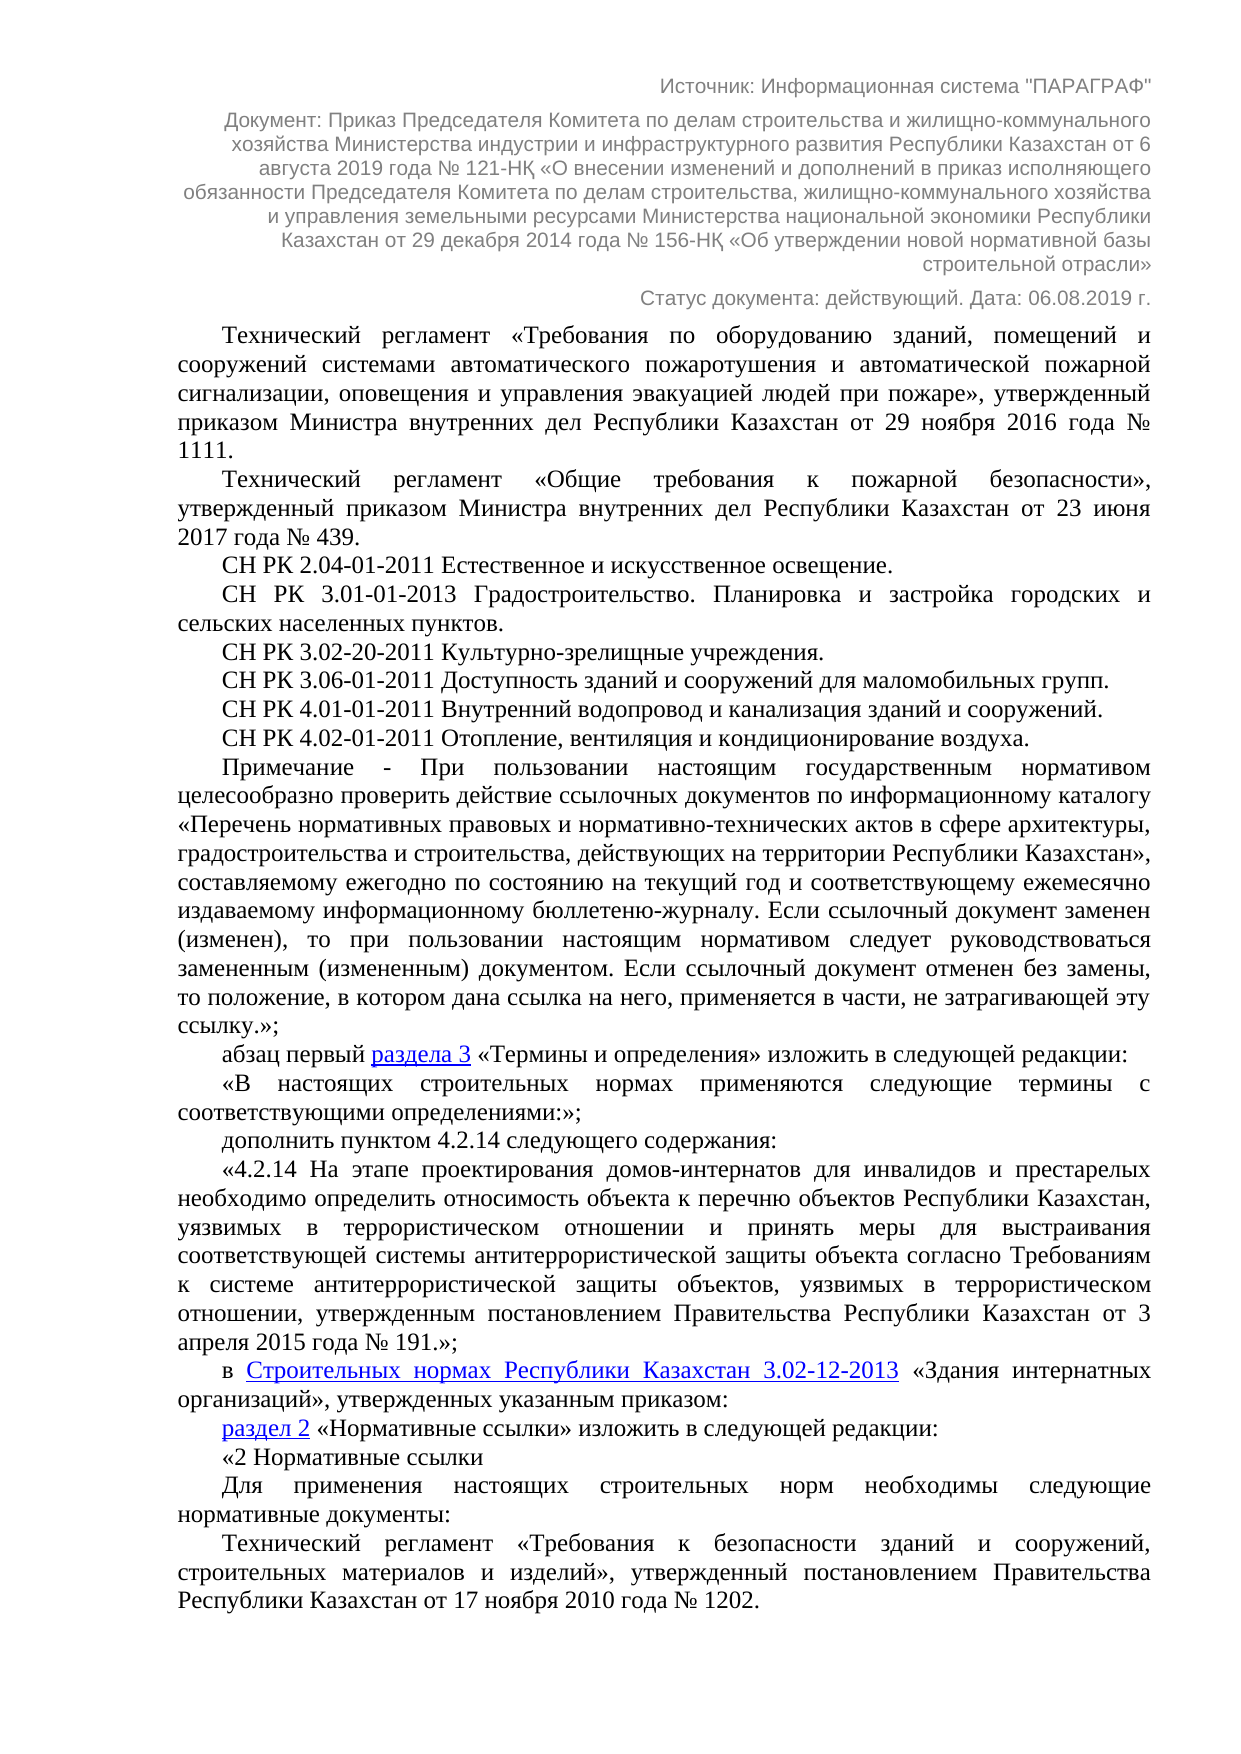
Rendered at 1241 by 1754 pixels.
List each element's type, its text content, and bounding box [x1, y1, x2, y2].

text раздел 2 «Нормативные ссылки» изложить в следующей редакции: [177, 1413, 1152, 1442]
text СН РК 2.04-01-2011 Естественное и искусственное освещение. [177, 551, 1152, 579]
text в Строительных нормах Республики Казахстан 3.02-12-2013 «Здания интернатных организаций», утвержденных указанным приказом: [177, 1356, 1152, 1413]
text Технический регламент «Требования по оборудованию зданий, помещений и сооружений системами автоматического пожаротушения и автоматической пожарной сигнализации, оповещения и управления эвакуацией людей при пожаре», утвержденный приказом Министра внутренних дел Республики Казахстан от 29 ноября 2016 года № 1111. [177, 321, 1152, 464]
text Для применения настоящих строительных норм необходимы следующие нормативные документы: [177, 1471, 1152, 1528]
text СН РК 3.02-20-2011 Культурно-зрелищные учреждения. [177, 637, 1152, 666]
text абзац первый раздела 3 «Термины и определения» изложить в следующей редакции: [177, 1039, 1152, 1068]
text Примечание - При пользовании настоящим государственным нормативом целесообразно проверить действие ссылочных документов по информационному каталогу «Перечень нормативных правовых и нормативно-технических актов в сфере архитектуры, градостроительства и строительства, действующих на территории Республики Казахстан», составляемому ежегодно по состоянию на текущий год и соответствующему ежемесячно издаваемому информационному бюллетеню-журналу. Если ссылочный документ заменен (изменен), то при пользовании настоящим нормативом следует руководствоваться замененным (измененным) документом. Если ссылочный документ отменен без замены, то положение, в котором дана ссылка на него, применяется в части, не затрагивающей эту ссылку.»; [177, 752, 1152, 1039]
text Технический регламент «Общие требования к пожарной безопасности», утвержденный приказом Министра внутренних дел Республики Казахстан от 23 июня 2017 года № 439. [177, 464, 1152, 551]
text «В настоящих строительных нормах применяются следующие термины с соответствующими определениями:»; [177, 1068, 1152, 1126]
text Технический регламент «Требования к безопасности зданий и сооружений, строительных материалов и изделий», утвержденный постановлением Правительства Республики Казахстан от 17 ноября 2010 года № 1202. [177, 1528, 1152, 1614]
text «4.2.14 На этапе проектирования домов-интернатов для инвалидов и престарелых необходимо определить относимость объекта к перечню объектов Республики Казахстан, уязвимых в террористическом отношении и принять меры для выстраивания соответствующей системы антитеррористической защиты объекта согласно Требованиям к системе антитеррористической защиты объектов, уязвимых в террористическом отношении, утвержденным постановлением Правительства Республики Казахстан от 3 апреля 2015 года № 191.»; [177, 1154, 1152, 1356]
text СН РК 4.01-01-2011 Внутренний водопровод и канализация зданий и сооружений. [177, 694, 1152, 723]
text дополнить пунктом 4.2.14 следующего содержания: [177, 1126, 1152, 1154]
text СН РК 3.01-01-2013 Градостроительство. Планировка и застройка городских и сельских населенных пунктов. [177, 579, 1152, 637]
text «2 Нормативные ссылки [177, 1442, 1152, 1471]
text СН РК 4.02-01-2011 Отопление, вентиляция и кондиционирование воздуха. [177, 723, 1152, 752]
text СН РК 3.06-01-2011 Доступность зданий и сооружений для маломобильных групп. [177, 666, 1152, 694]
